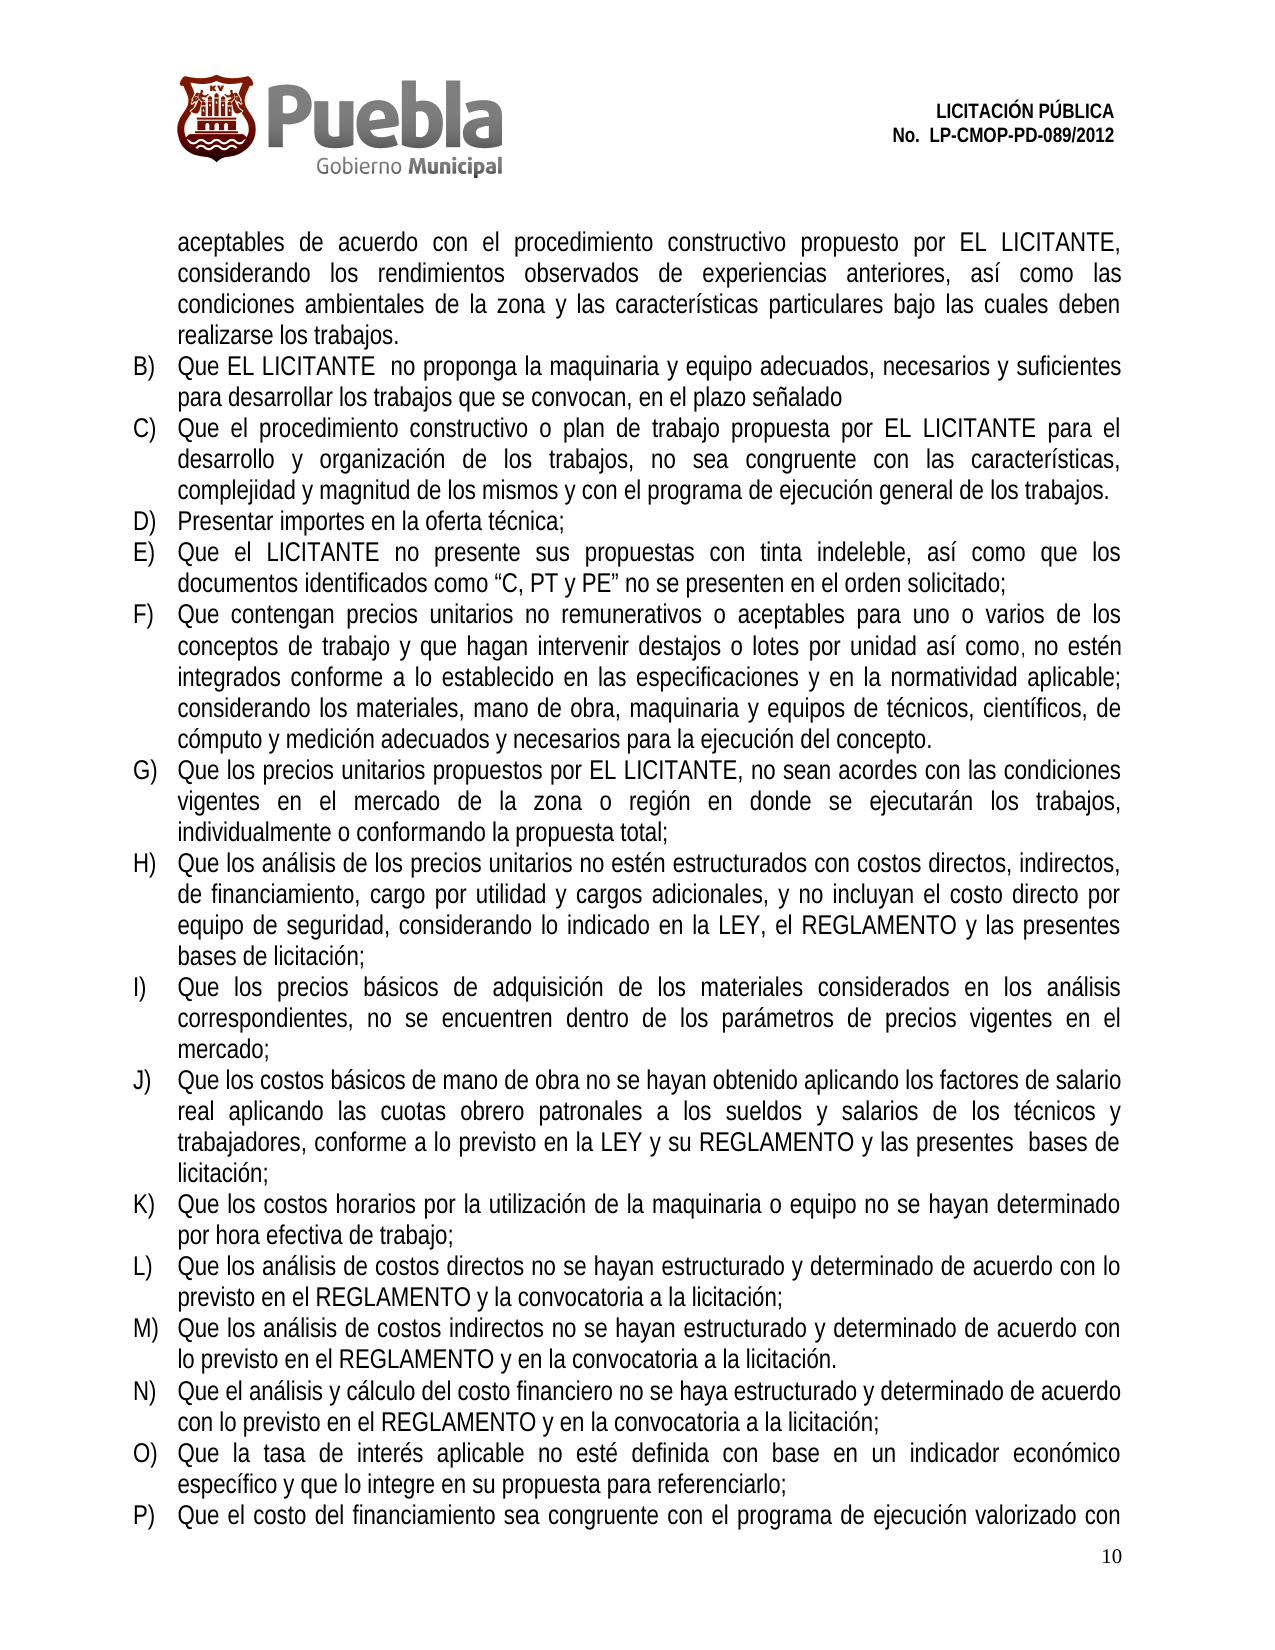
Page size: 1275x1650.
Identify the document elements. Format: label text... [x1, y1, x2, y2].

list Que los costos básicos de mano de obra no se hayan obtenido aplicando los factores de salario real aplicando las cuotas obrero patronales a los sueldos y salarios de los técnicos y trabajadores, conforme a lo previsto en la LEY y su REGLAMENTO y las presentes bases de licitación; [133, 1064, 1122, 1188]
list Que los precios básicos de adquisición de los materiales considerados en los análisis correspondientes, no se encuentren dentro de los parámetros de precios vigentes en el mercado; [133, 971, 1122, 1064]
list Que contengan precios unitarios no remunerativos o aceptables para uno o varios de los conceptos de trabajo y que hagan intervenir destajos o lotes por unidad así como, no estén integrados conforme a lo establecido en las especificaciones y en la normatividad aplicable; considerando los materiales, mano de obra, maquinaria y equipos de técnicos, científicos, de cómputo y medición adecuados y necesarios para la ejecución del concepto. [133, 599, 1122, 754]
list Que EL LICITANTE no proponga la maquinaria y equipo adecuados, necesarios y suficientes para desarrollar los trabajos que se convocan, en el plazo señalado [133, 350, 1122, 412]
list Que el procedimiento constructivo o plan de trabajo propuesta por EL LICITANTE para el desarrollo y organización de los trabajos, no sea congruente con las características, complejidad y magnitud de los mismos y con el programa de ejecución general de los trabajos. [133, 412, 1122, 506]
list Que los análisis de costos directos no se hayan estructurado y determinado de acuerdo con lo previsto en el REGLAMENTO y la convocatoria a la licitación; [133, 1251, 1122, 1313]
list Presentar importes en la oferta técnica; [133, 506, 1122, 537]
list Que los análisis de costos indirectos no se hayan estructurado y determinado de acuerdo con lo previsto en el REGLAMENTO y en la convocatoria a la licitación. [133, 1313, 1122, 1375]
list Que el análisis y cálculo del costo financiero no se haya estructurado y determinado de acuerdo con lo previsto en el REGLAMENTO y en la convocatoria a la licitación; [133, 1375, 1122, 1437]
list Que la tasa de interés aplicable no esté definida con base en un indicador económico específico y que lo integre en su propuesta para referenciarlo; [133, 1437, 1122, 1499]
list Que los análisis de los precios unitarios no estén estructurados con costos directos, indirectos, de financiamiento, cargo por utilidad y cargos adicionales, y no incluyan el costo directo por equipo de seguridad, considerando lo indicado en la LEY, el REGLAMENTO y las presentes bases de licitación; [133, 847, 1122, 971]
list Que el LICITANTE no presente sus propuestas con tinta indeleble, así como que los documentos identificados como “C, PT y PE” no se presenten en el orden solicitado; [133, 537, 1122, 599]
list Que los precios unitarios propuestos por EL LICITANTE, no sean acordes con las condiciones vigentes en el mercado de la zona o región en donde se ejecutarán los trabajos, individualmente o conformando la propuesta total; [133, 754, 1122, 847]
list Que los costos horarios por la utilización de la maquinaria o equipo no se hayan determinado por hora efectiva de trabajo; [133, 1188, 1122, 1251]
picture [177, 75, 502, 178]
